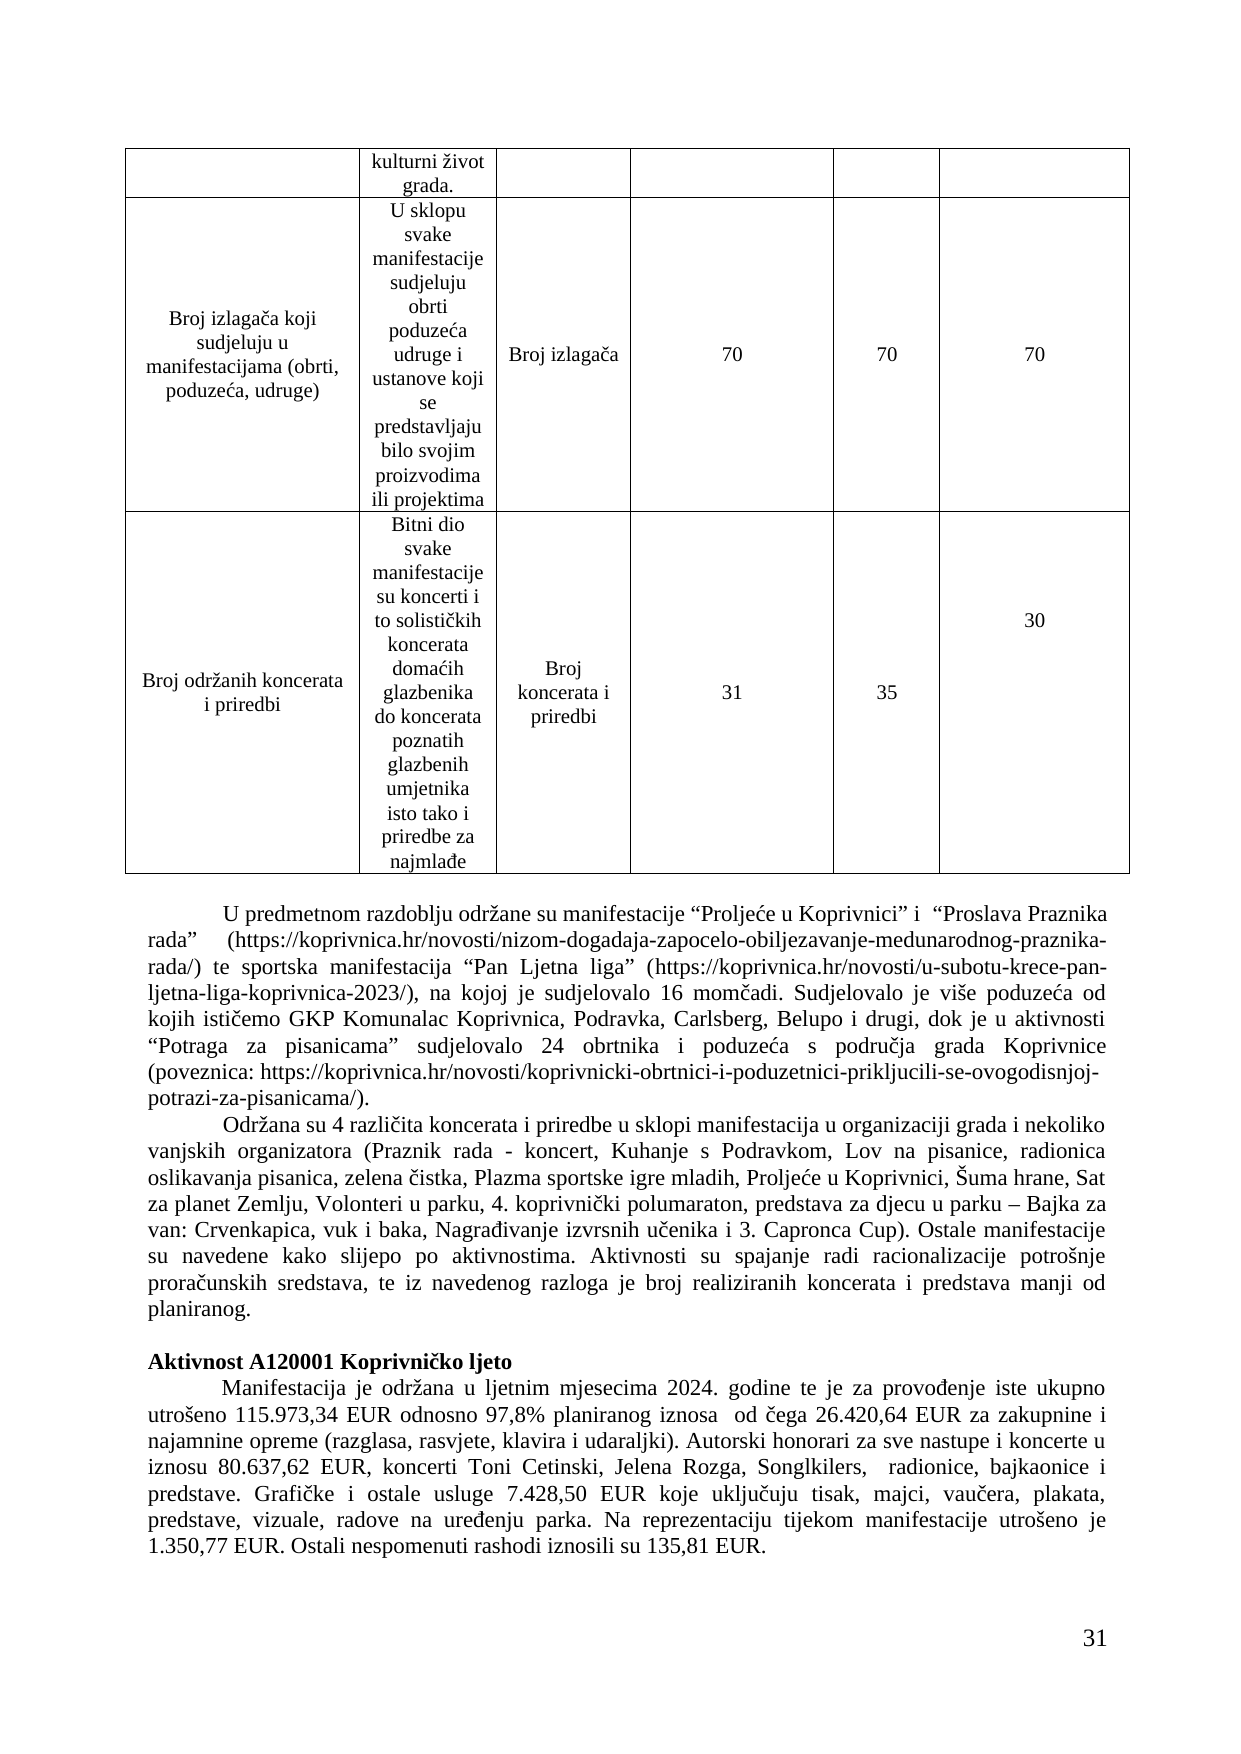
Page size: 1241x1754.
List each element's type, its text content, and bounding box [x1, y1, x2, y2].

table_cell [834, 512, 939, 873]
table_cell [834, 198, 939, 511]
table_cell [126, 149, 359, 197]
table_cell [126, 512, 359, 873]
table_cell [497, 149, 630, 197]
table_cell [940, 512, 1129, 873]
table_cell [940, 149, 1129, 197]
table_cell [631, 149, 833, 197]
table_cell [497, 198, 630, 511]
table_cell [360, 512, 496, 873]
text Manifestacija je održana u ljetnim mjesecima 2024. godine te je za provođenje iste ukupno utrošeno 115.973,34 EUR odnosno 97,8% planiranog iznosa od čega 26.420,64 EUR za zakupnine i najamnine opreme (razglasa, rasvjete, klavira i udaraljki). Autorski honorari za sve nastupe i koncerte u iznosu 80.637,62 EUR, koncerti Toni Cetinski, Jelena Rozga, Songlkilers, radionice, bajkaonice i predstave. Grafičke i ostale usluge 7.428,50 EUR koje uključuju tisak, majci, vaučera, plakata, predstave, vizuale, radove na uređenju parka. Na reprezentaciju tijekom manifestacije utrošeno je 1.350,77 EUR. Ostali nespomenuti rashodi iznosili su 135,81 EUR. [148, 1374, 1107, 1559]
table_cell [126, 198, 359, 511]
text Aktivnost A120001 Koprivničko ljeto [148, 1348, 1107, 1374]
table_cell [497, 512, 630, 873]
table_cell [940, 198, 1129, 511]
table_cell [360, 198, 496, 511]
text Održana su 4 različita koncerata i priredbe u sklopi manifestacija u organizaciji grada i nekoliko vanjskih organizatora (Praznik rada - koncert, Kuhanje s Podravkom, Lov na pisanice, radionica oslikavanja pisanica, zelena čistka, Plazma sportske igre mladih, Proljeće u Koprivnici, Šuma hrane, Sat za planet Zemlju, Volonteri u parku, 4. koprivnički polumaraton, predstava za djecu u parku – Bajka za van: Crvenkapica, vuk i baka, Nagrađivanje izvrsnih učenika i 3. Capronca Cup). Ostale manifestacije su navedene kako slijepo po aktivnostima. Aktivnosti su spajanje radi racionalizacije potrošnje proračunskih sredstava, te iz navedenog razloga je broj realiziranih koncerata i predstava manji od planiranog. [148, 1111, 1107, 1322]
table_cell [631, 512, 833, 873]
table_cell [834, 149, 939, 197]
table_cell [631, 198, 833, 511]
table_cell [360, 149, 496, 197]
text U predmetnom razdoblju održane su manifestacije “Proljeće u Koprivnici” i “Proslava Praznika rada” (https://koprivnica.hr/novosti/nizom-dogadaja-zapocelo-obiljezavanje-medunarodnog-praznika-rada/) te sportska manifestacija “Pan Ljetna liga” (https://koprivnica.hr/novosti/u-subotu-krece-pan-ljetna-liga-koprivnica-2023/), na kojoj je sudjelovalo 16 momčadi. Sudjelovalo je više poduzeća od kojih ističemo GKP Komunalac Koprivnica, Podravka, Carlsberg, Belupo i drugi, dok je u aktivnosti “Potraga za pisanicama” sudjelovalo 24 obrtnika i poduzeća s područja grada Koprivnice (poveznica: https://koprivnica.hr/novosti/koprivnicki-obrtnici-i-poduzetnici-prikljucili-se-ovogodisnjoj-potrazi-za-pisanicama/). [148, 900, 1107, 1111]
